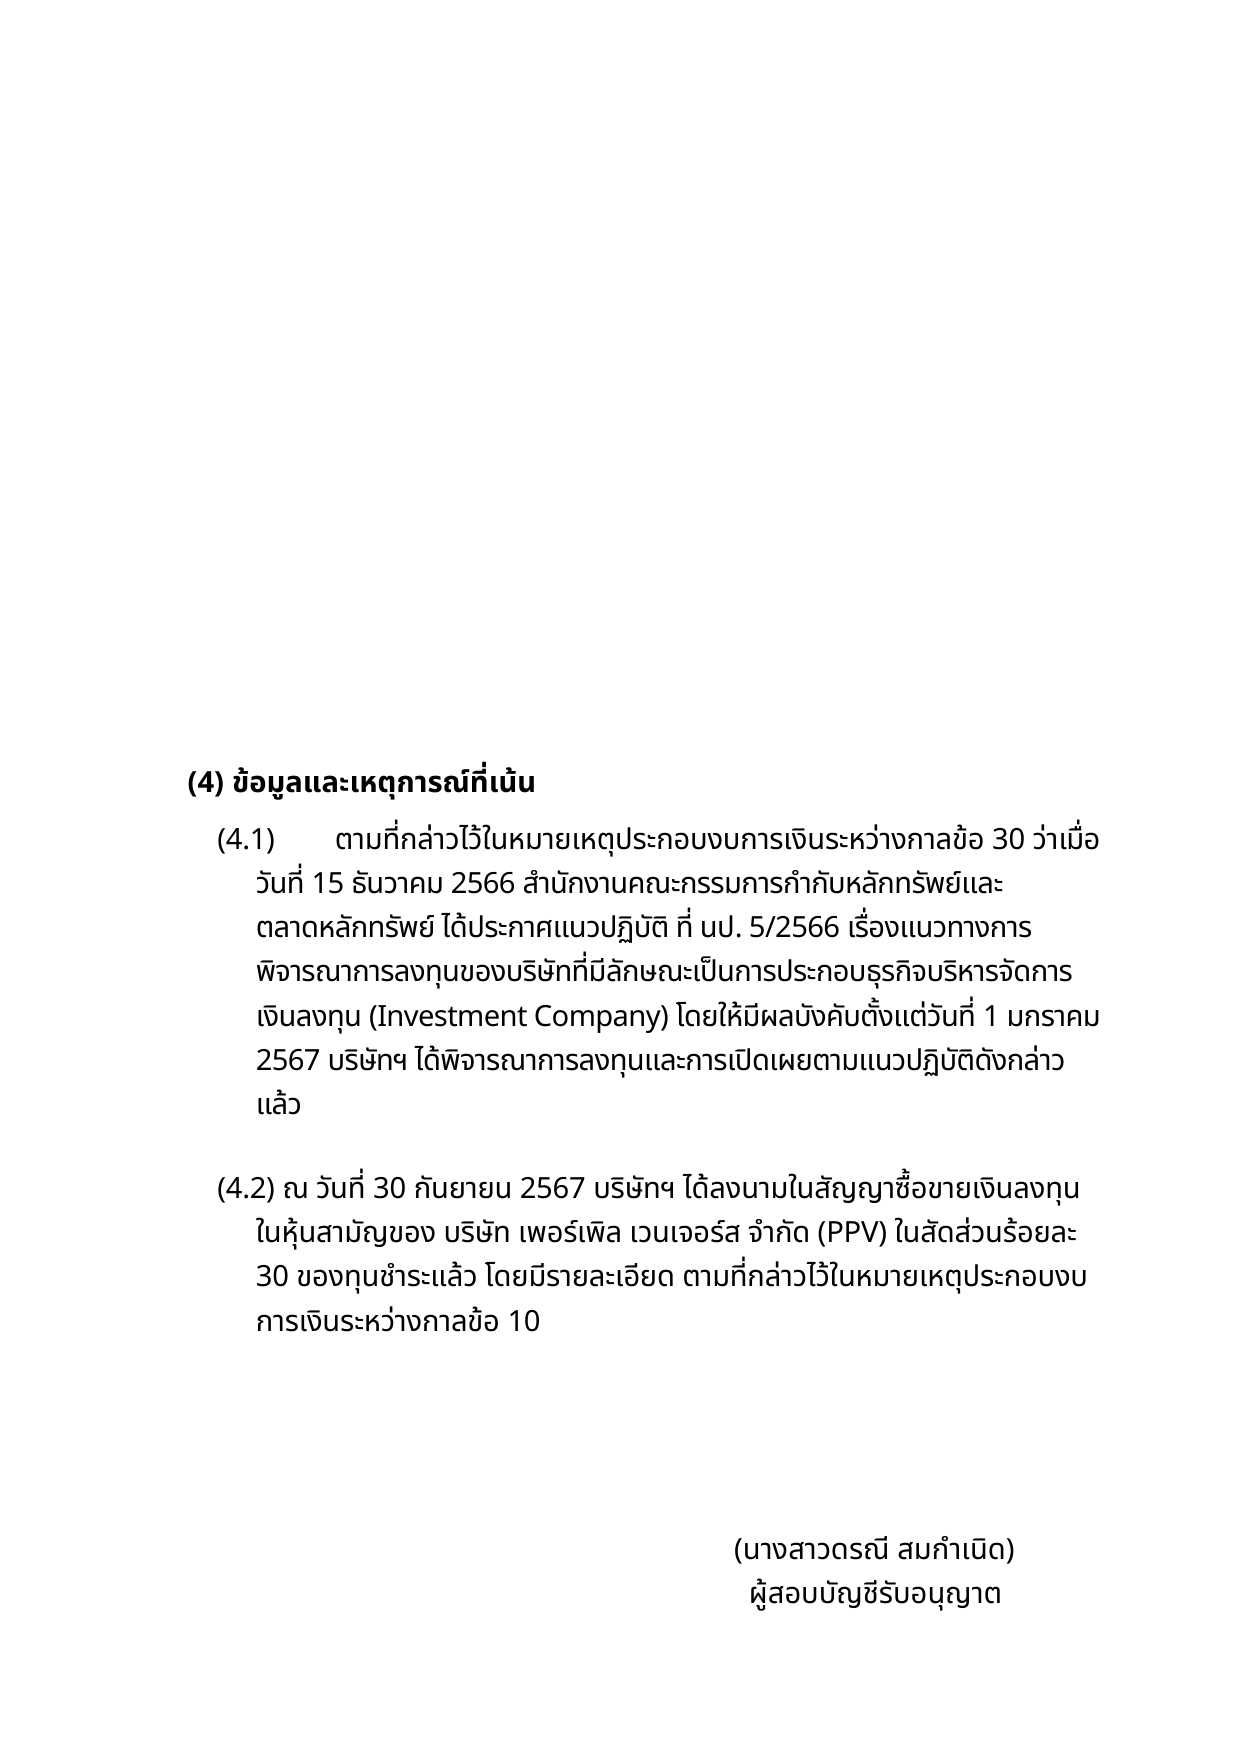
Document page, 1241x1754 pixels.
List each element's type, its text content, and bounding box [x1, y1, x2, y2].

list (4.1) ตามที่กล่าวไว้ในหมายเหตุประกอบงบการเงินระหว่างกาลข้อ 30 ว่าเมื่อวันที่ 15 ธันวาคม 2566 สำนักงานคณะกรรมการกำกับหลักทรัพย์และตลาดหลักทรัพย์ ได้ประกาศแนวปฏิบัติ ที่ นป. 5/2566 เรื่องแนวทางการพิจารณาการลงทุนของบริษัทที่มีลักษณะเป็นการประกอบธุรกิจบริหารจัดการเงินลงทุน (Investment Company) โดยให้มีผลบังคับตั้งแต่วันที่ 1 มกราคม 2567 บริษัทฯ ได้พิจารณาการลงทุนและการเปิดเผยตามแนวปฏิบัติดังกล่าวแล้ว [217, 818, 1103, 1127]
text ผู้สอบบัญชีรับอนุญาต [187, 1572, 1103, 1616]
list (4.2) ณ วันที่ 30 กันยายน 2567 บริษัทฯ ได้ลงนามในสัญญาซื้อขายเงินลงทุนในหุ้นสามัญของ บริษัท เพอร์เพิล เวนเจอร์ส จำกัด (PPV) ในสัดส่วนร้อยละ 30 ของทุนชำระแล้ว โดยมีรายละเอียด ตามที่กล่าวไว้ในหมายเหตุประกอบงบการเงินระหว่างกาลข้อ 10 [217, 1167, 1103, 1344]
list ข้อมูลและเหตุการณ์ที่เน้น [187, 761, 1103, 806]
text (นางสาวดรณี สมกำเนิด) [187, 1528, 1103, 1572]
